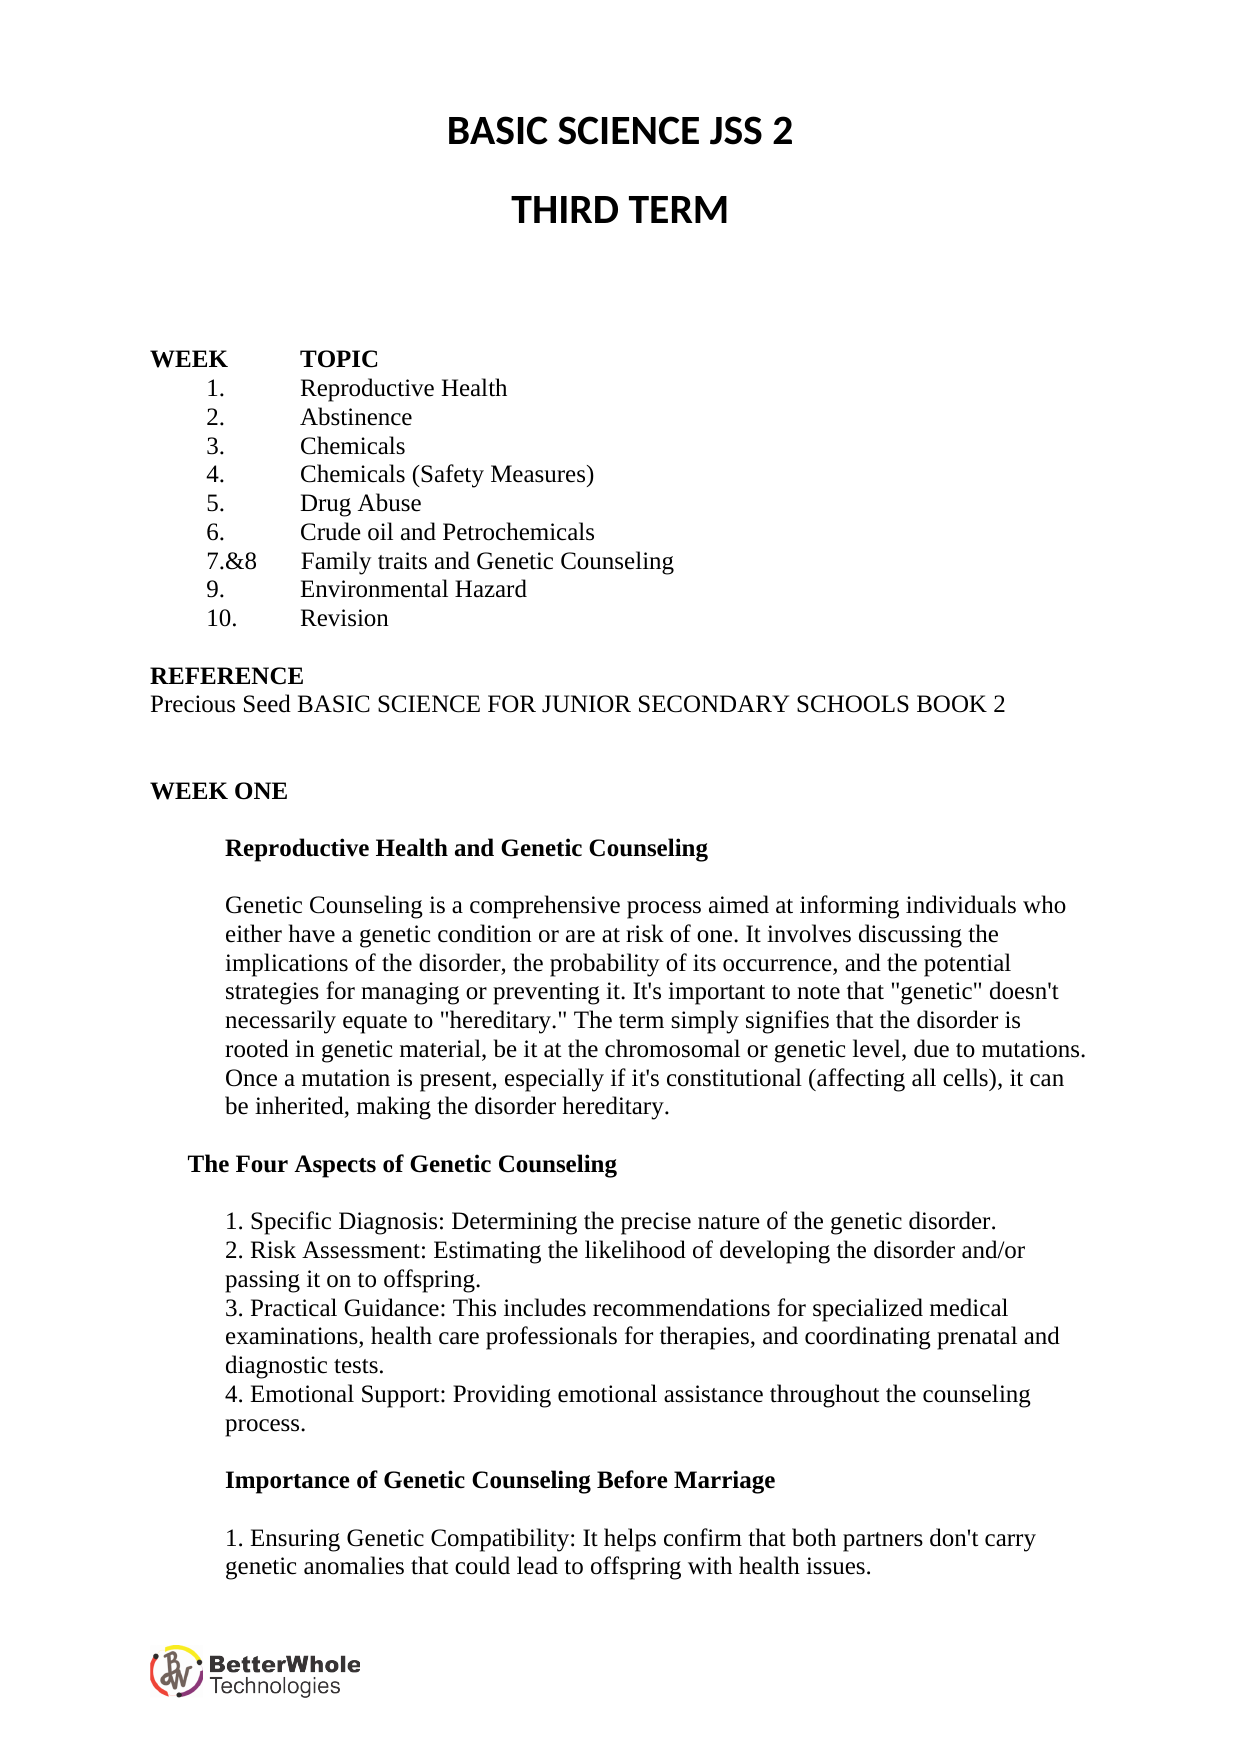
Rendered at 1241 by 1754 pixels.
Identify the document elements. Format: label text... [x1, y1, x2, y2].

list Chemicals (Safety Measures) [206, 459, 1090, 488]
text REFERENCE [150, 661, 1090, 689]
text 10. Revision [150, 603, 1090, 632]
list Drug Abuse [206, 488, 1090, 517]
text WEEK ONE [150, 776, 1090, 804]
text 3. Practical Guidance: This includes recommendations for specialized medical examinations, health care professionals for therapies, and coordinating prenatal and diagnostic tests. [225, 1293, 1090, 1379]
text 4. Emotional Support: Providing emotional assistance throughout the counseling process. [225, 1379, 1090, 1436]
text THIRD TERM [150, 183, 1090, 234]
text Genetic Counseling is a comprehensive process aimed at informing individuals who either have a genetic condition or are at risk of one. It involves discussing the implications of the disorder, the probability of its occurrence, and the potential strategies for managing or preventing it. It's important to note that "genetic" doesn't necessarily equate to "hereditary." The term simply signifies that the disorder is rooted in genetic material, be it at the chromosomal or genetic level, due to mutations. Once a mutation is present, especially if it's constitutional (affecting all cells), it can be inherited, making the disorder hereditary. [225, 890, 1090, 1120]
text WEEK TOPIC [150, 344, 1090, 373]
text 9. Environmental Hazard [150, 574, 1090, 603]
text 1. Specific Diagnosis: Determining the precise nature of the genetic disorder. [225, 1206, 1090, 1235]
list Reproductive Health [206, 373, 1090, 402]
text 1. Ensuring Genetic Compatibility: It helps confirm that both partners don't carry genetic anomalies that could lead to offspring with health issues. [225, 1523, 1090, 1580]
text 7.&8 Family traits and Genetic Counseling [150, 546, 1090, 574]
text Precious Seed BASIC SCIENCE FOR JUNIOR SECONDARY SCHOOLS BOOK 2 [150, 689, 1090, 718]
list Chemicals [206, 431, 1090, 459]
list Abstinence [206, 402, 1090, 431]
text The Four Aspects of Genetic Counseling [187, 1149, 1090, 1178]
text Reproductive Health and Genetic Counseling [225, 833, 1090, 861]
picture [150, 1645, 360, 1698]
text Importance of Genetic Counseling Before Marriage [225, 1465, 1090, 1494]
text BASIC SCIENCE JSS 2 [150, 104, 1090, 155]
list Crude oil and Petrochemicals [206, 517, 1090, 546]
text 2. Risk Assessment: Estimating the likelihood of developing the disorder and/or passing it on to offspring. [225, 1235, 1090, 1293]
